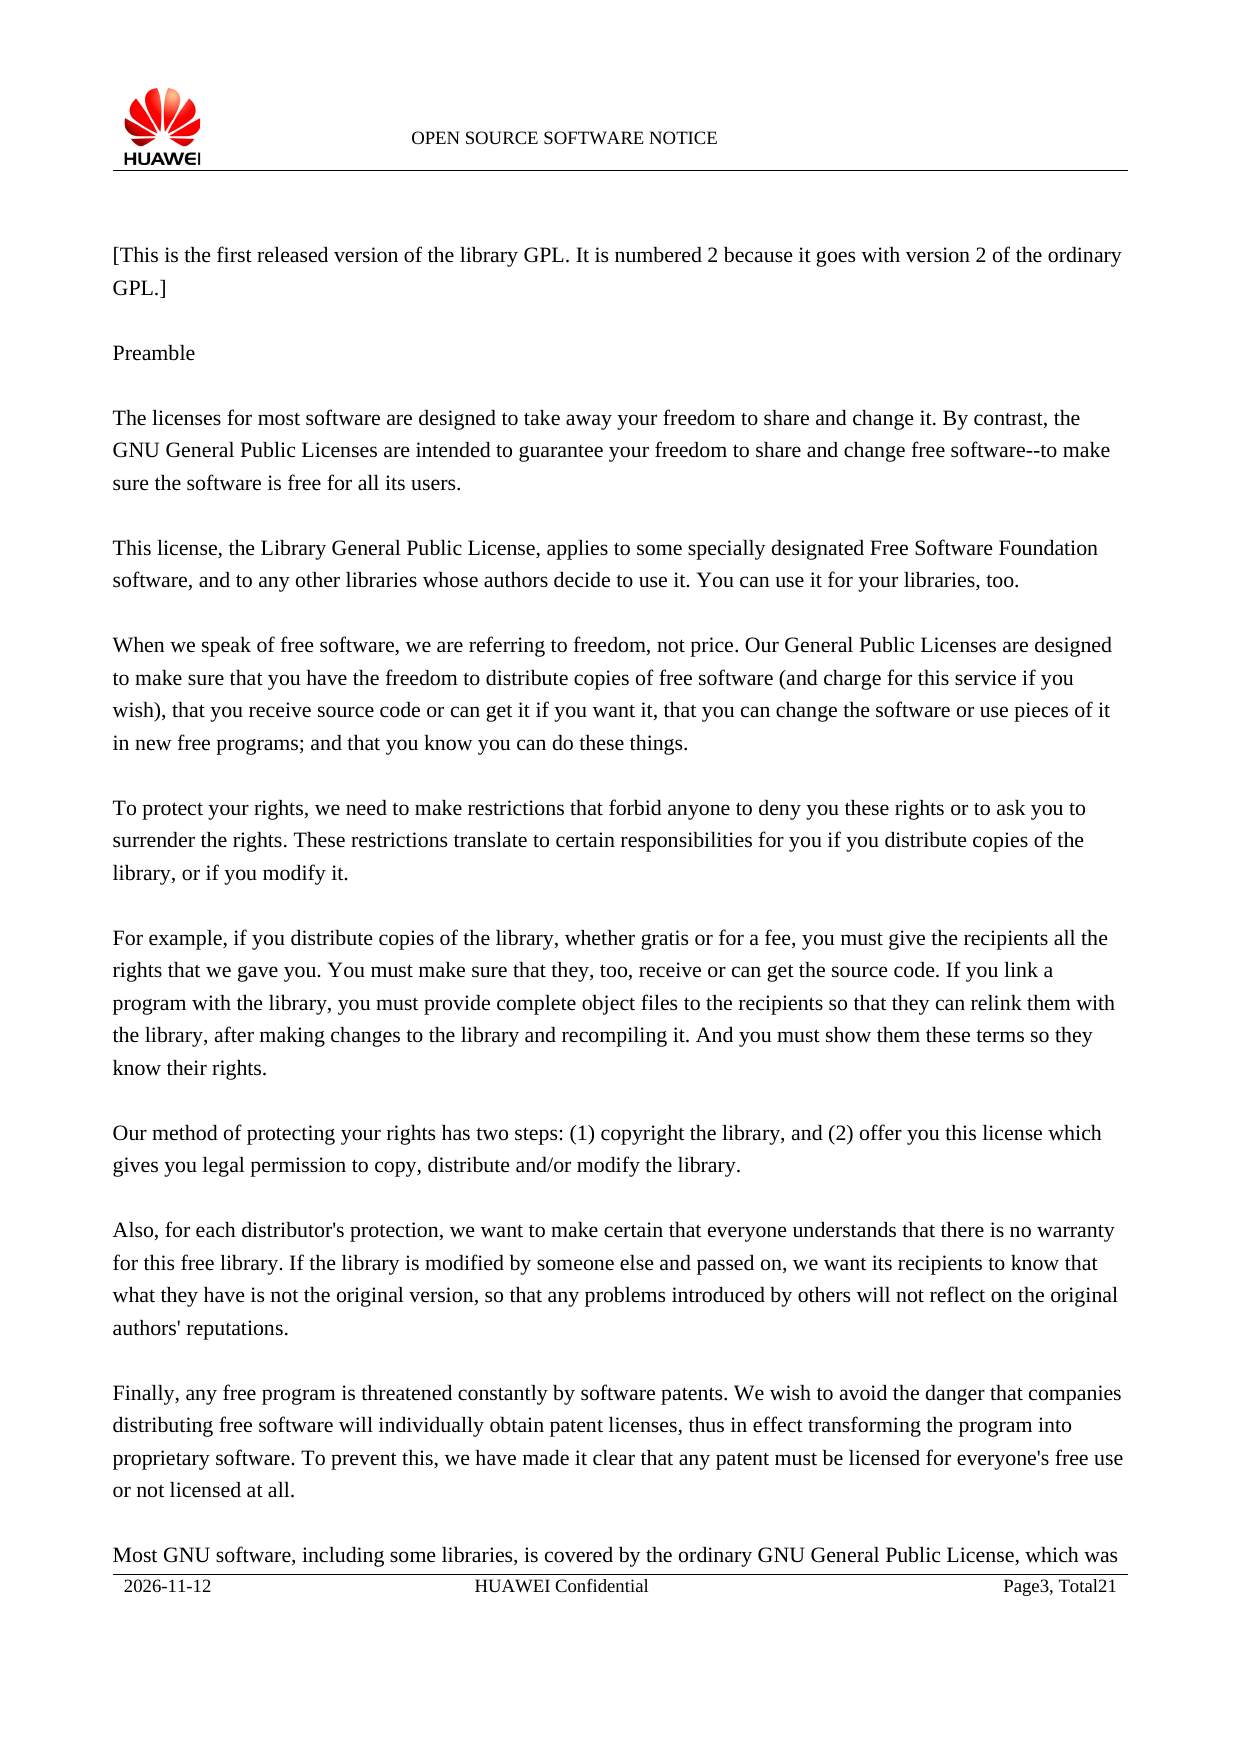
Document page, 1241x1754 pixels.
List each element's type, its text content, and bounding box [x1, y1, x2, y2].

picture [124, 88, 201, 165]
